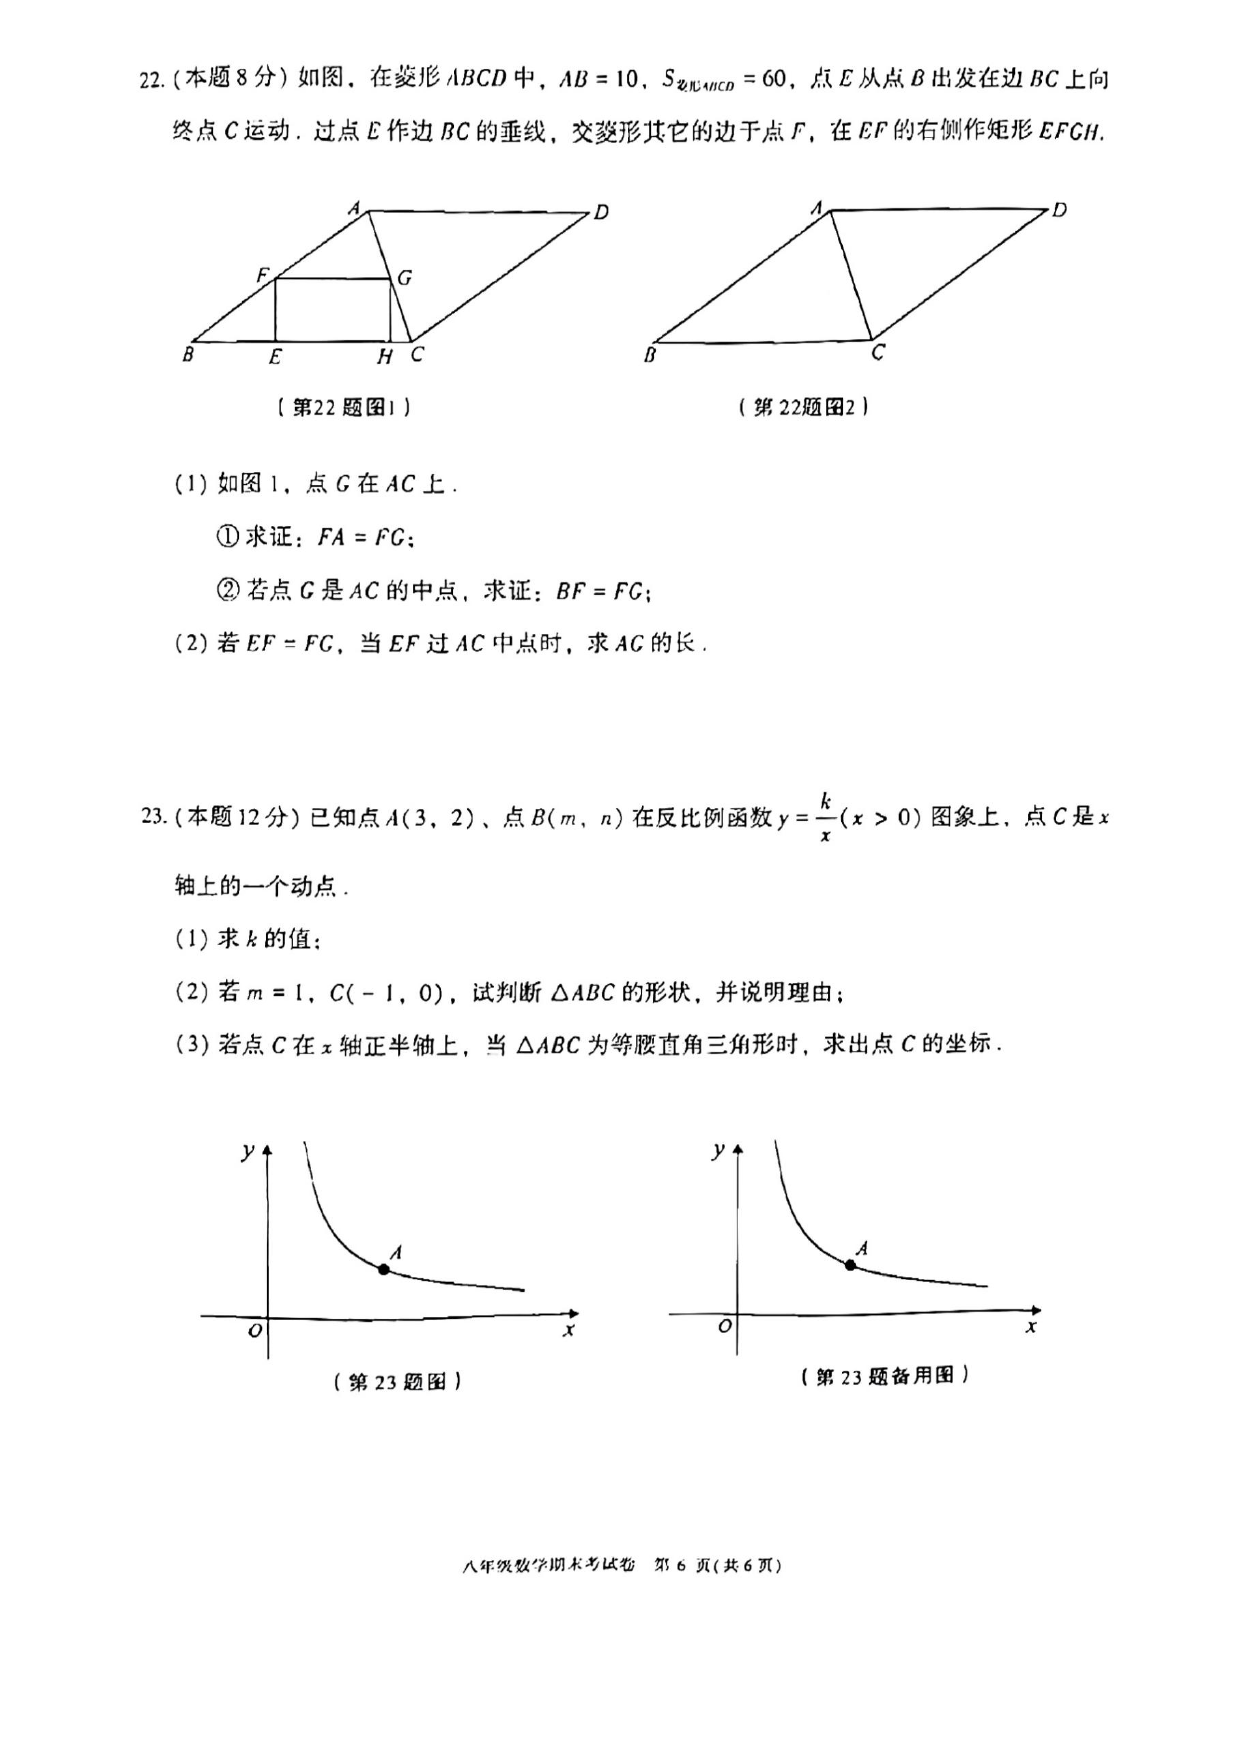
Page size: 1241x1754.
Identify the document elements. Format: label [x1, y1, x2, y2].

picture [118, 40, 1154, 1601]
